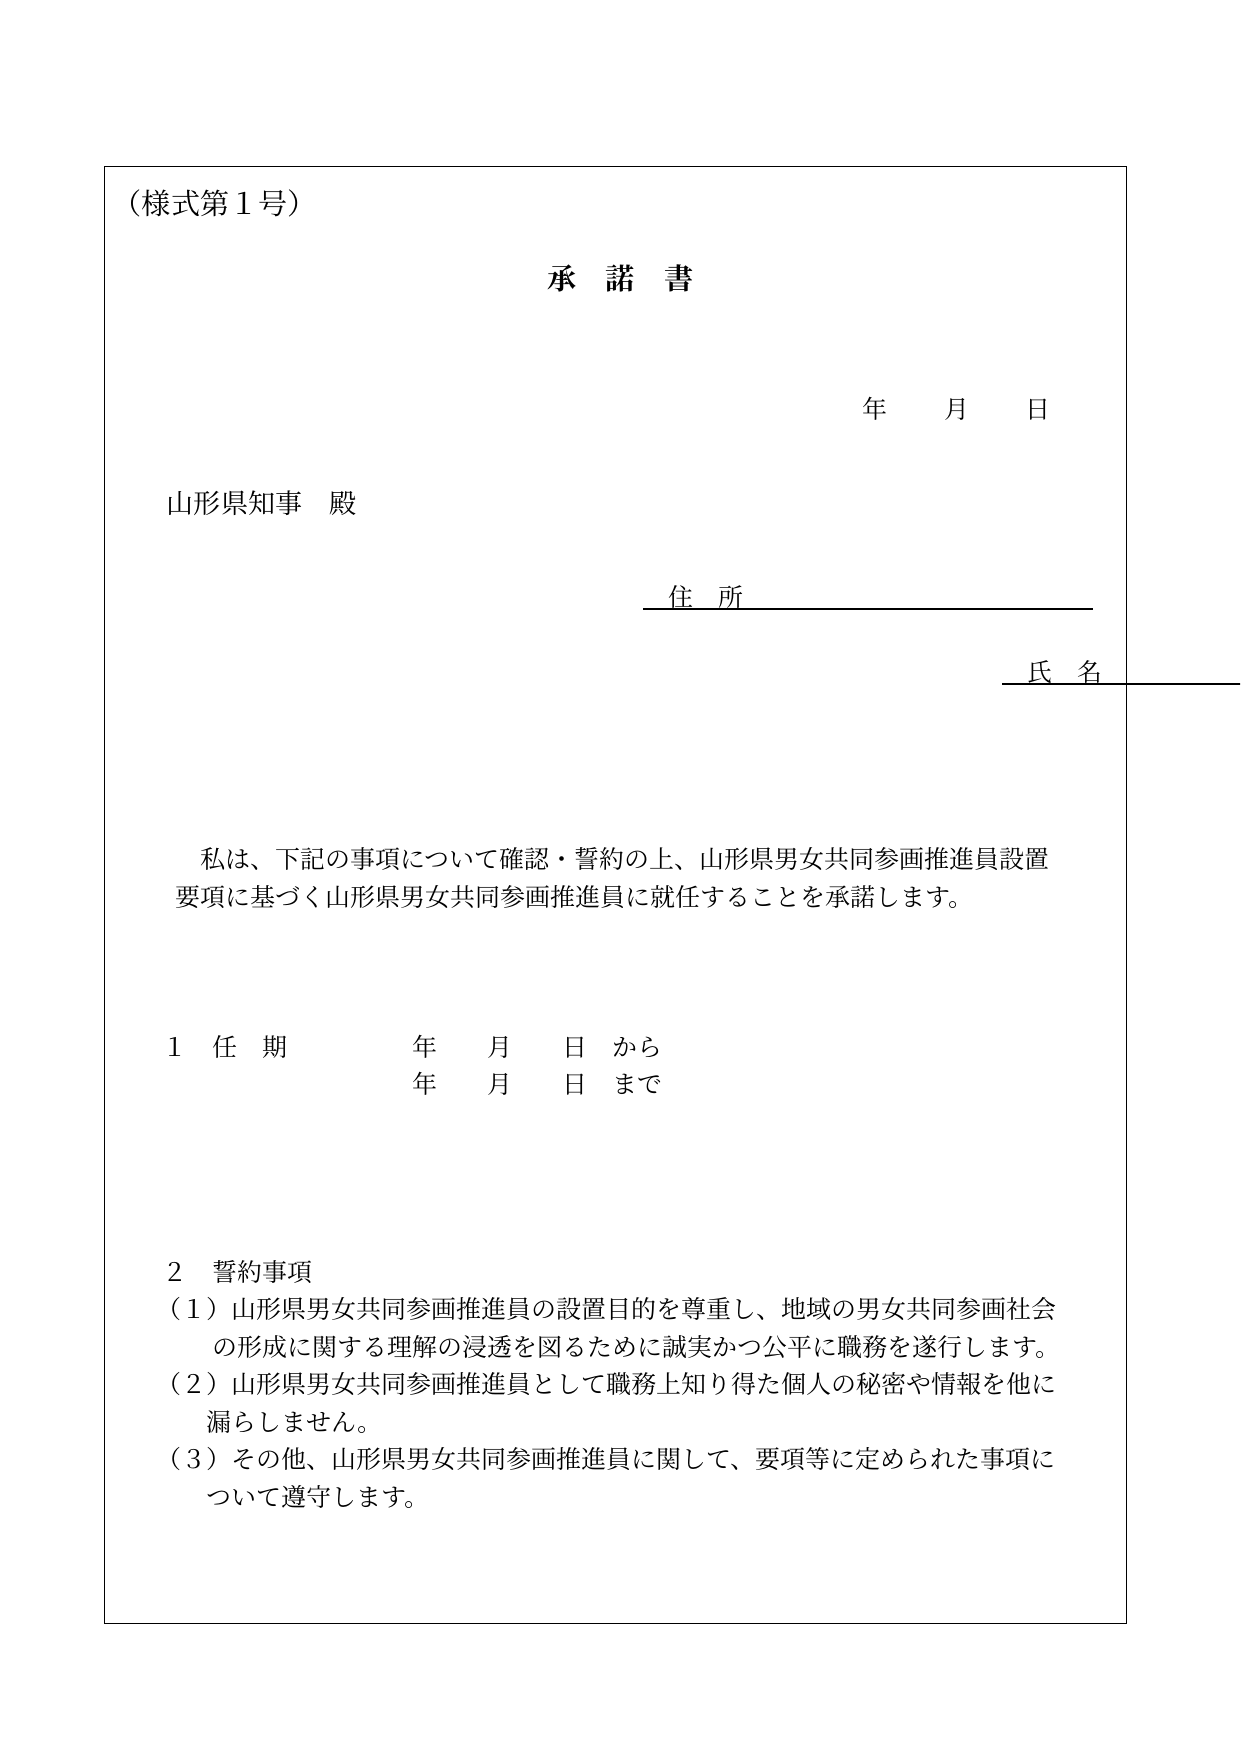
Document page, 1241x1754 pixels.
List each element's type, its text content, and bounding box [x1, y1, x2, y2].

text 漏らしません。 [156, 1402, 1128, 1439]
text の形成に関する理解の浸透を図るために誠実かつ公平に職務を遂行します。 [112, 1327, 1128, 1364]
text 山形県知事 殿 [112, 464, 1128, 539]
text 私は、下記の事項について確認・誓約の上、山形県男女共同参画推進員設置 [112, 839, 1128, 877]
text 承 諾 書 [112, 239, 1128, 314]
text １ 任 期 年 月 日 から [112, 1027, 1128, 1064]
text （２）山形県男女共同参画推進員として職務上知り得た個人の秘密や情報を他に [156, 1364, 1128, 1402]
text 年 月 日 まで [112, 1064, 1128, 1102]
text （１）山形県男女共同参画推進員の設置目的を尊重し、地域の男女共同参画社会 [156, 1289, 1128, 1327]
text （３）その他、山形県男女共同参画推進員に関して、要項等に定められた事項に [156, 1439, 1128, 1477]
text ついて遵守します。 [156, 1477, 1128, 1514]
text ２ 誓約事項 [112, 1252, 1128, 1289]
text 要項に基づく山形県男女共同参画推進員に就任することを承諾します。 [112, 877, 1128, 914]
text （様式第１号） [112, 164, 1128, 239]
text 住 所 [112, 577, 1128, 614]
text 氏 名 [112, 652, 1102, 689]
text 年 月 日 [112, 389, 1128, 427]
